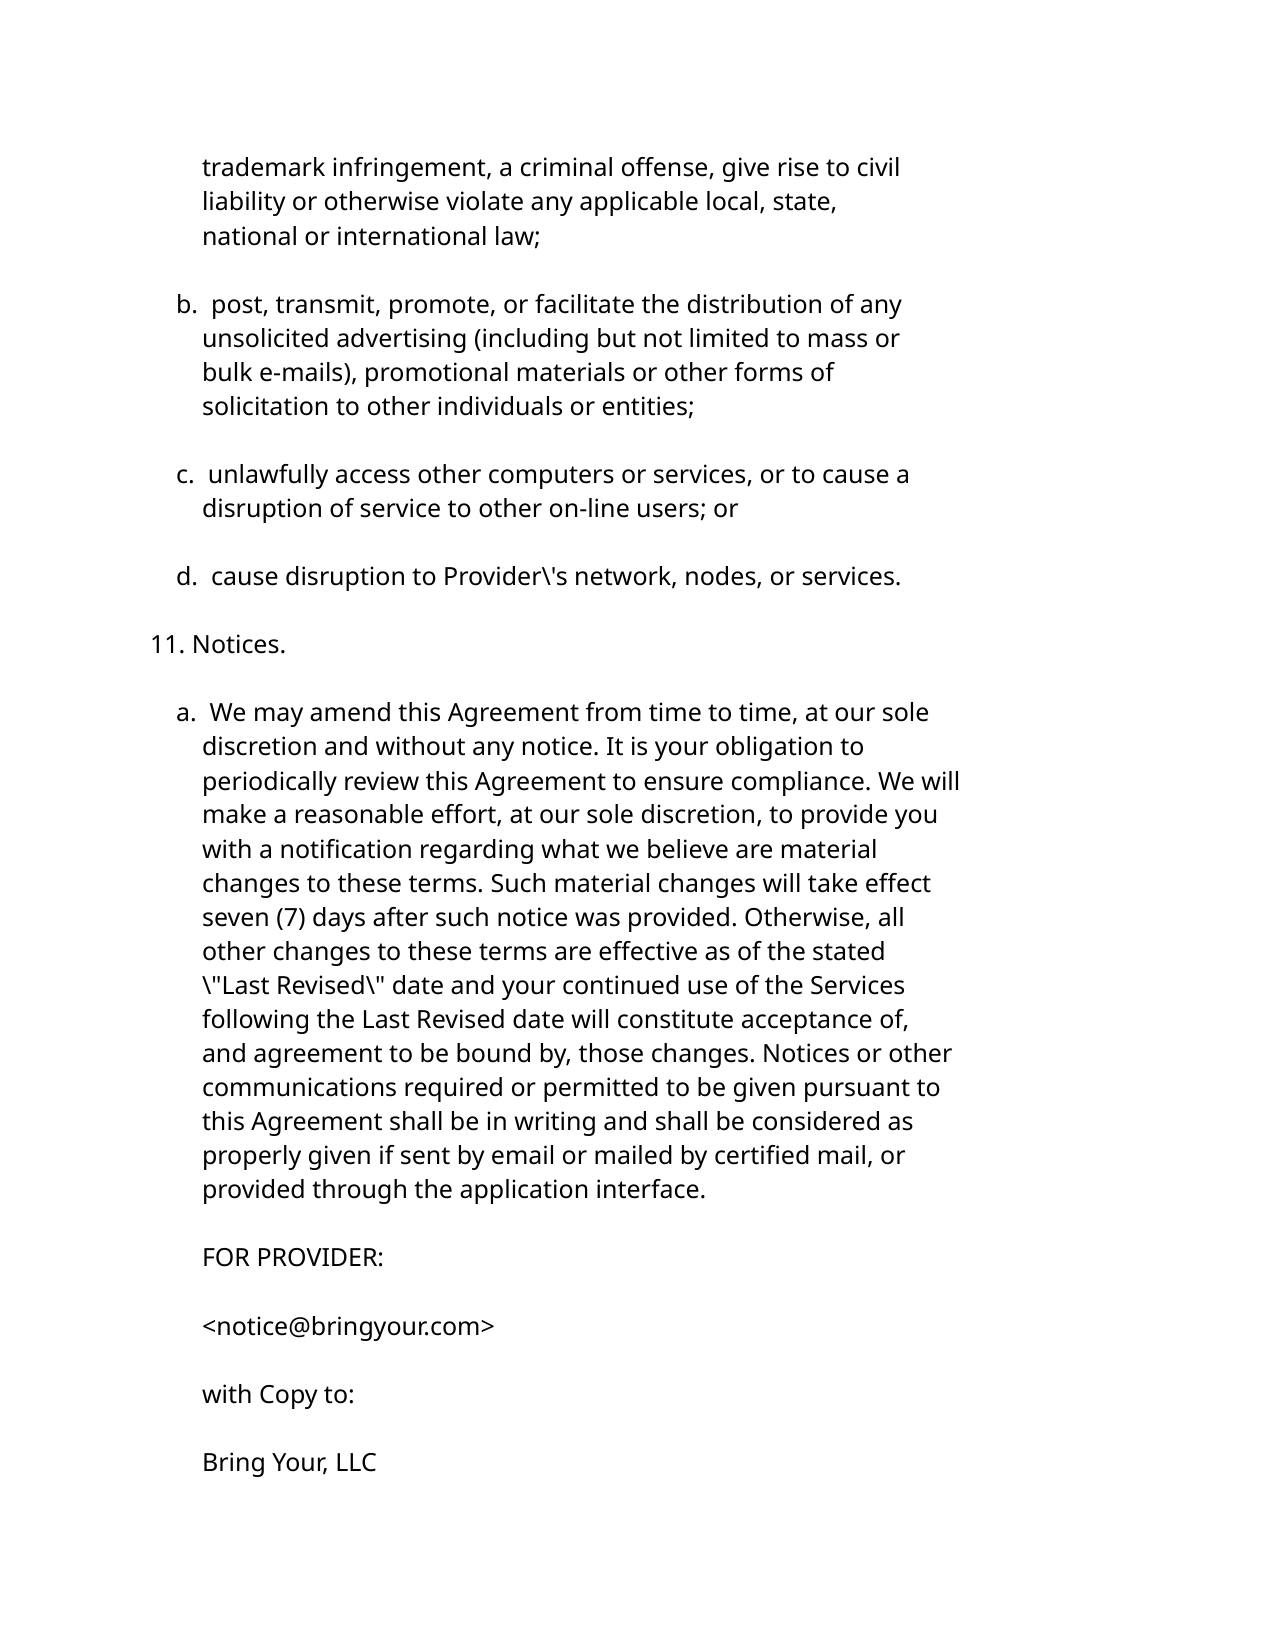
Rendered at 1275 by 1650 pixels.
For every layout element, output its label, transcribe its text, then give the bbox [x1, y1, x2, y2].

text trademark infringement, a criminal offense, give rise to civil [150, 150, 1125, 184]
text \"Last Revised\" date and your continued use of the Services [150, 967, 1125, 1002]
text periodically review this Agreement to ensure compliance. We will [150, 763, 1125, 797]
text with a notification regarding what we believe are material [150, 831, 1125, 865]
text d. cause disruption to Provider\'s network, nodes, or services. [150, 559, 1125, 593]
text communications required or permitted to be given pursuant to [150, 1070, 1125, 1104]
text this Agreement shall be in writing and shall be considered as [150, 1104, 1125, 1138]
text following the Last Revised date will constitute acceptance of, [150, 1002, 1125, 1036]
text b. post, transmit, promote, or facilitate the distribution of any [150, 286, 1125, 320]
text and agreement to be bound by, those changes. Notices or other [150, 1036, 1125, 1070]
text provided through the application interface. [150, 1172, 1125, 1206]
text seven (7) days after such notice was provided. Otherwise, all [150, 899, 1125, 933]
text 11. Notices. [150, 627, 1125, 661]
text Bring Your, LLC [150, 1444, 1125, 1478]
text changes to these terms. Such material changes will take effect [150, 865, 1125, 899]
text FOR PROVIDER: [150, 1240, 1125, 1274]
text national or international law; [150, 218, 1125, 252]
text unsolicited advertising (including but not limited to mass or [150, 320, 1125, 354]
text with Copy to: [150, 1376, 1125, 1410]
text bulk e-mails), promotional materials or other forms of [150, 354, 1125, 388]
text disruption of service to other on-line users; or [150, 491, 1125, 525]
text liability or otherwise violate any applicable local, state, [150, 184, 1125, 218]
text make a reasonable effort, at our sole discretion, to provide you [150, 797, 1125, 831]
text a. We may amend this Agreement from time to time, at our sole [150, 695, 1125, 729]
text c. unlawfully access other computers or services, or to cause a [150, 457, 1125, 491]
text solicitation to other individuals or entities; [150, 388, 1125, 422]
text properly given if sent by email or mailed by certified mail, or [150, 1138, 1125, 1172]
text <notice@bringyour.com> [150, 1308, 1125, 1342]
text other changes to these terms are effective as of the stated [150, 933, 1125, 967]
text discretion and without any notice. It is your obligation to [150, 729, 1125, 763]
